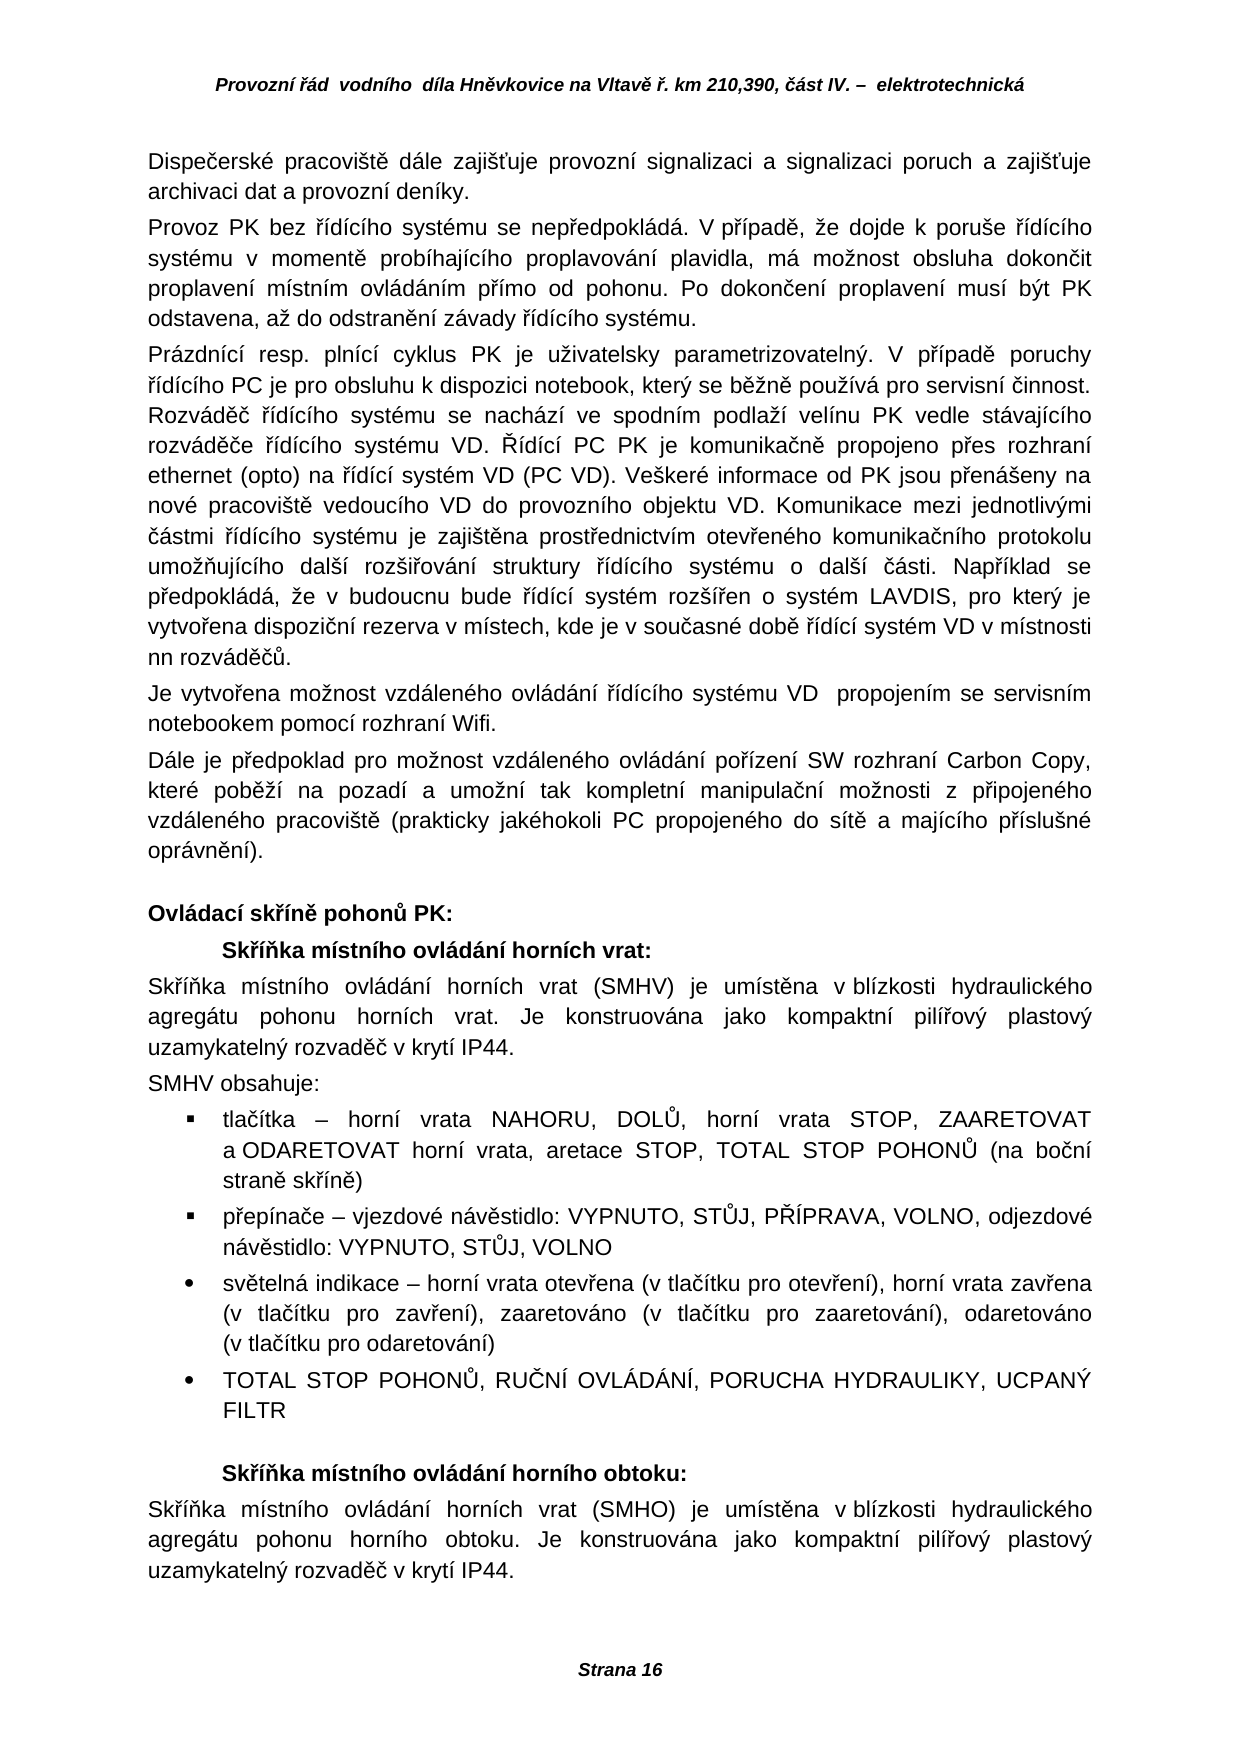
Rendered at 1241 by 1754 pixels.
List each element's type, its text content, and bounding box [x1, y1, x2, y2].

text Je vytvořena možnost vzdáleného ovládání řídícího systému VD propojením se servisním notebookem pomocí rozhraní Wifi. [148, 680, 1092, 737]
text Ovládací skříně pohonů PK: [148, 900, 1092, 926]
text Skříňka místního ovládání horního obtoku: [148, 1460, 1092, 1486]
list TOTAL STOP POHONŮ, RUČNÍ OVLÁDÁNÍ, PORUCHA HYDRAULIKY, UCPANÝ FILTR [185, 1367, 1092, 1423]
text Skříňka místního ovládání horních vrat: [148, 937, 1092, 963]
text Prázdnící resp. plnící cyklus PK je uživatelsky parametrizovatelný. V případě poruchy řídícího PC je pro obsluhu k dispozici notebook, který se běžně používá pro servisní činnost. Rozváděč řídícího systému se nachází ve spodním podlaží velínu PK vedle stávajícího rozváděče řídícího systému VD. Řídící PC PK je komunikačně propojeno přes rozhraní ethernet (opto) na řídící systém VD (PC VD). Veškeré informace od PK jsou přenášeny na nové pracoviště vedoucího VD do provozního objektu VD. Komunikace mezi jednotlivými částmi řídícího systému je zajištěna prostřednictvím otevřeného komunikačního protokolu umožňujícího další rozšiřování struktury řídícího systému o další části. Například se předpokládá, že v budoucnu bude řídící systém rozšířen o systém LAVDIS, pro který je vytvořena dispoziční rezerva v místech, kde je v současné době řídící systém VD v místnosti nn rozváděčů. [148, 341, 1092, 670]
list přepínače – vjezdové návěstidlo: VYPNUTO, STŮJ, PŘÍPRAVA, VOLNO, odjezdové návěstidlo: VYPNUTO, STŮJ, VOLNO [185, 1203, 1092, 1260]
list tlačítka – horní vrata NAHORU, DOLŮ, horní vrata STOP, ZAARETOVAT a ODARETOVAT horní vrata, aretace STOP, TOTAL STOP POHONŮ (na boční straně skříně) [185, 1106, 1092, 1193]
text Skříňka místního ovládání horních vrat (SMHV) je umístěna v blízkosti hydraulického agregátu pohonu horních vrat. Je konstruována jako kompaktní pilířový plastový uzamykatelný rozvaděč v krytí IP44. [148, 973, 1092, 1060]
text Skříňka místního ovládání horních vrat (SMHO) je umístěna v blízkosti hydraulického agregátu pohonu horního obtoku. Je konstruována jako kompaktní pilířový plastový uzamykatelný rozvaděč v krytí IP44. [148, 1496, 1092, 1583]
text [148, 148, 1092, 204]
text SMHV obsahuje: [148, 1070, 1092, 1096]
text Provoz PK bez řídícího systému se nepředpokládá. V případě, že dojde k poruše řídícího systému v momentě probíhajícího proplavování plavidla, má možnost obsluha dokončit proplavení místním ovládáním přímo od pohonu. Po dokončení proplavení musí být PK odstavena, až do odstranění závady řídícího systému. [148, 214, 1092, 331]
text Dále je předpoklad pro možnost vzdáleného ovládání pořízení SW rozhraní Carbon Copy, které poběží na pozadí a umožní tak kompletní manipulační možnosti z připojeného vzdáleného pracoviště (prakticky jakéhokoli PC propojeného do sítě a majícího příslušné oprávnění). [148, 747, 1092, 864]
list světelná indikace – horní vrata otevřena (v tlačítku pro otevření), horní vrata zavřena (v tlačítku pro zavření), zaaretováno (v tlačítku pro zaaretování), odaretováno (v tlačítku pro odaretování) [185, 1270, 1092, 1357]
